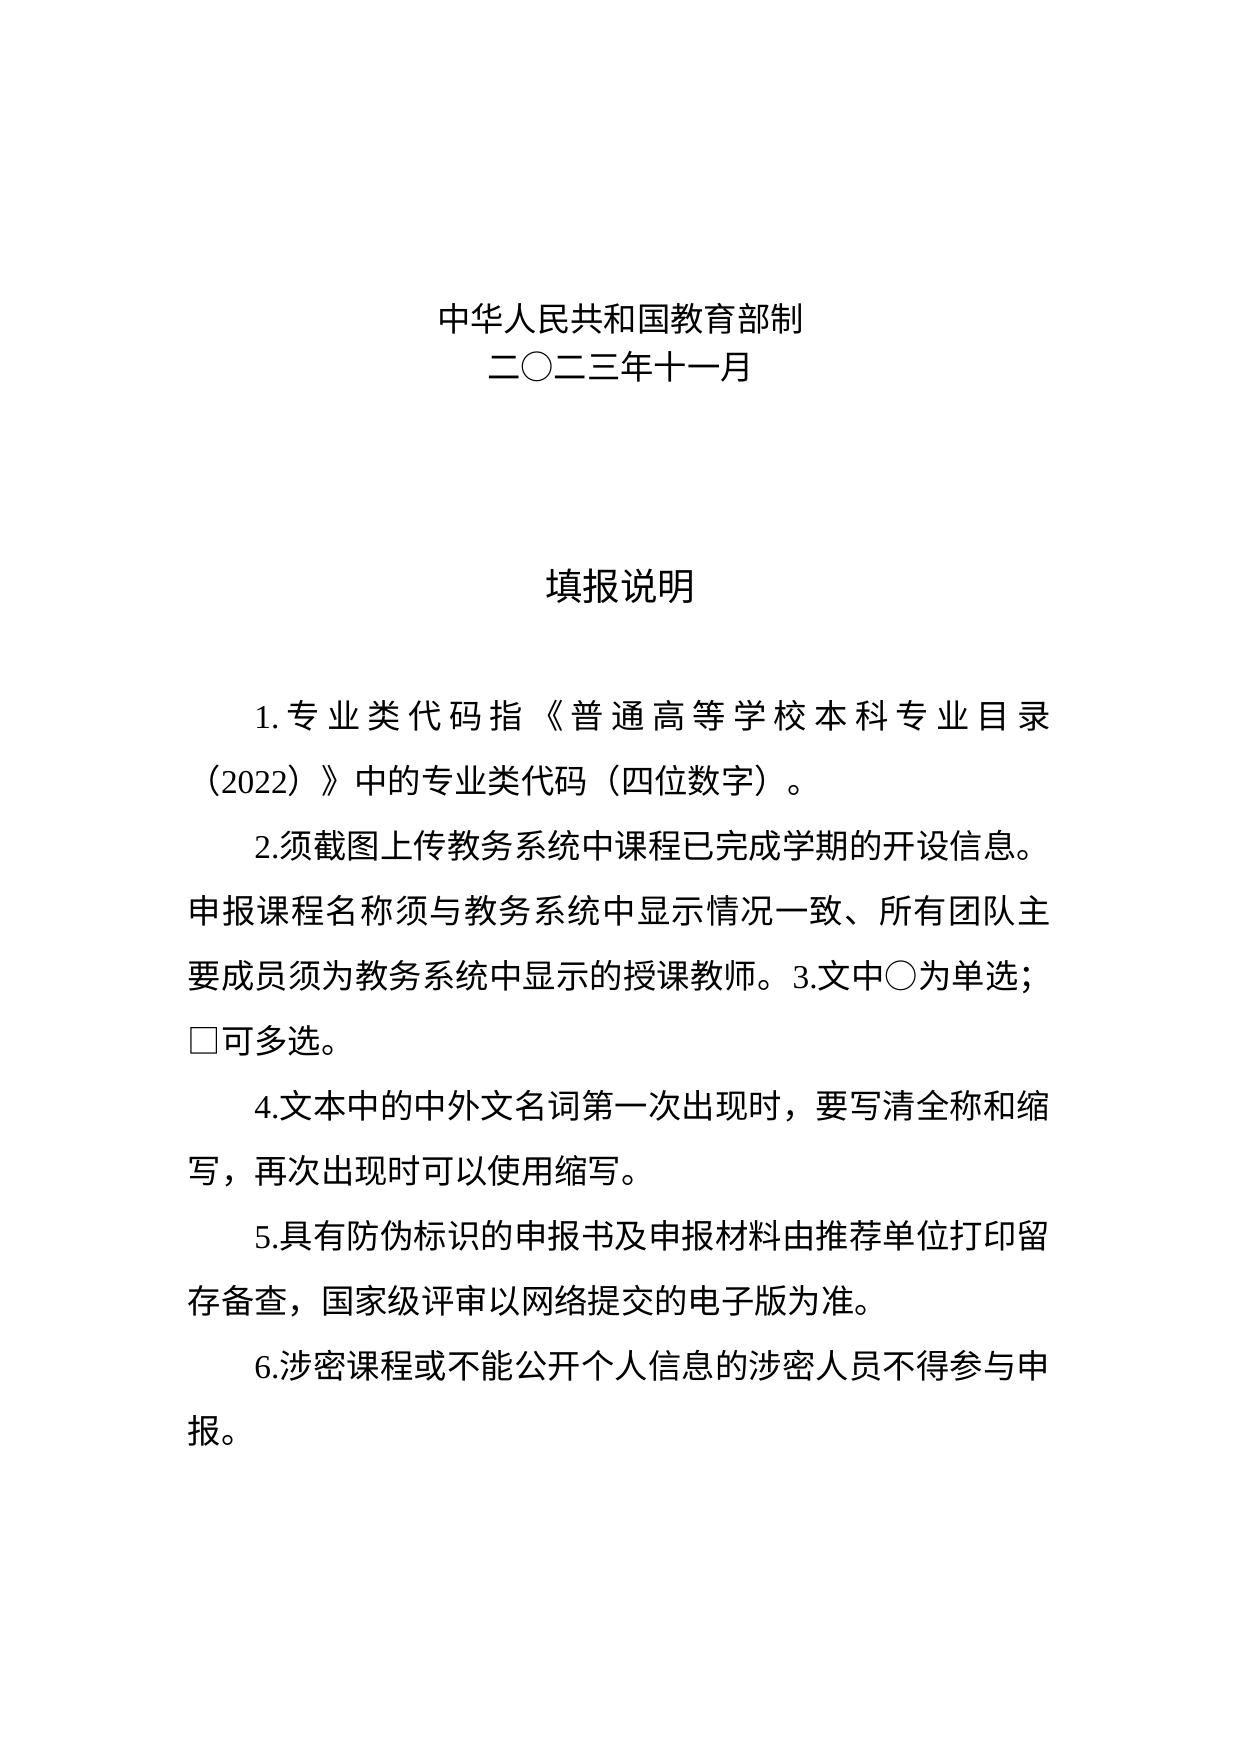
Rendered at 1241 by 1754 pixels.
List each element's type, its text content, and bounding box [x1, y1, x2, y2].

text 5.具有防伪标识的申报书及申报材料由推荐单位打印留存备查，国家级评审以网络提交的电子版为准。 [187, 1201, 1053, 1331]
text 6.涉密课程或不能公开个人信息的涉密人员不得参与申报。 [187, 1331, 1053, 1461]
text 填报说明 [187, 551, 1053, 616]
text 中华人民共和国教育部制 [187, 292, 1053, 341]
text 4.文本中的中外文名词第一次出现时，要写清全称和缩写，再次出现时可以使用缩写。 [187, 1071, 1053, 1201]
text 1.专业类代码指《普通高等学校本科专业目录（2022）》中的专业类代码（四位数字）。 [187, 681, 1053, 811]
text 二○二三年十一月 [187, 341, 1053, 389]
text 2.须截图上传教务系统中课程已完成学期的开设信息。申报课程名称须与教务系统中显示情况一致、所有团队主要成员须为教务系统中显示的授课教师。3.文中○为单选；□可多选。 [187, 811, 1053, 1071]
